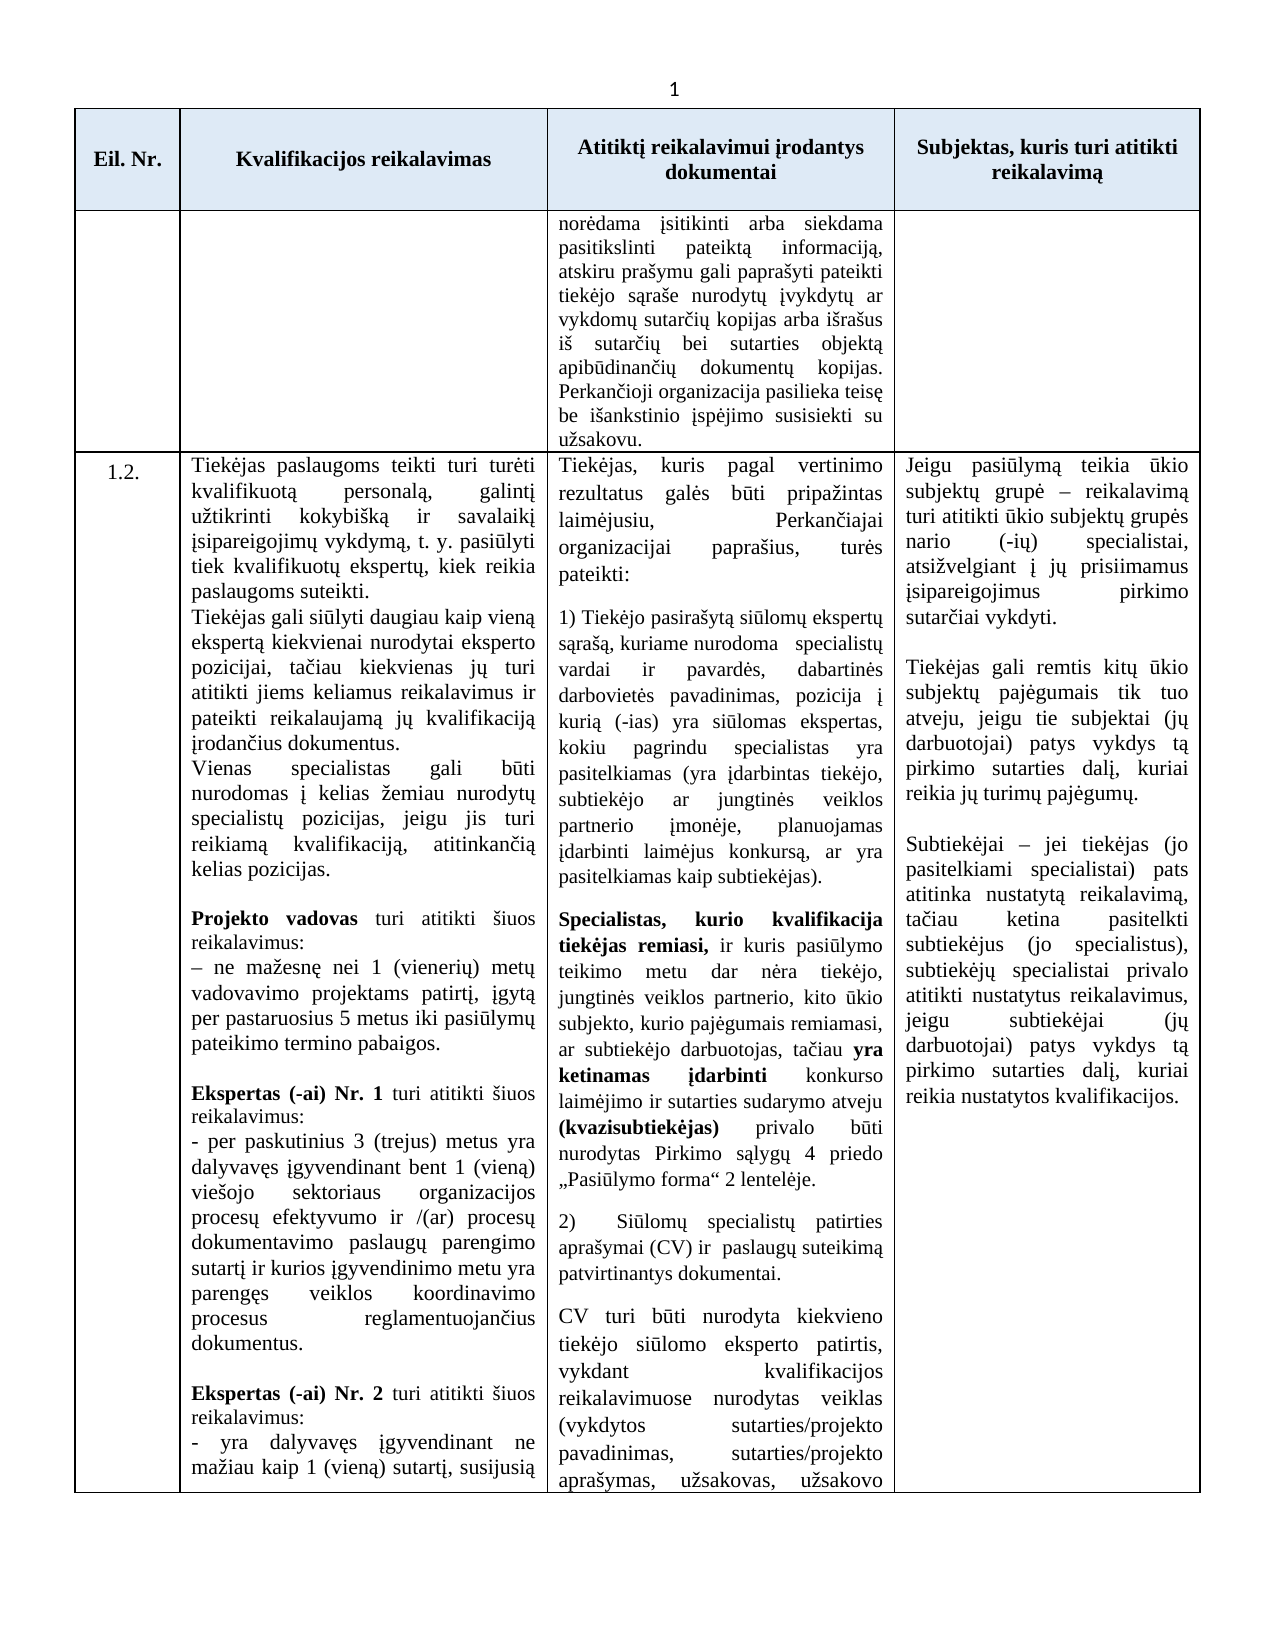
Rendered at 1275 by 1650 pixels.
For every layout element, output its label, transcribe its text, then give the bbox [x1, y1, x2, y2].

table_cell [895, 211, 1199, 451]
table_cell [76, 211, 179, 451]
table_cell [76, 453, 179, 1492]
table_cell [181, 211, 547, 451]
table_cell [895, 453, 1199, 1492]
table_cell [181, 453, 547, 1492]
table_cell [548, 453, 894, 1492]
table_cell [548, 211, 894, 451]
table_header Atitiktį reikalavimui įrodantys dokumentai [548, 109, 894, 210]
table_header Subjektas, kuris turi atitikti reikalavimą [895, 109, 1199, 210]
table_header Kvalifikacijos reikalavimas [181, 109, 547, 210]
table_header Eil. Nr. [76, 109, 179, 210]
